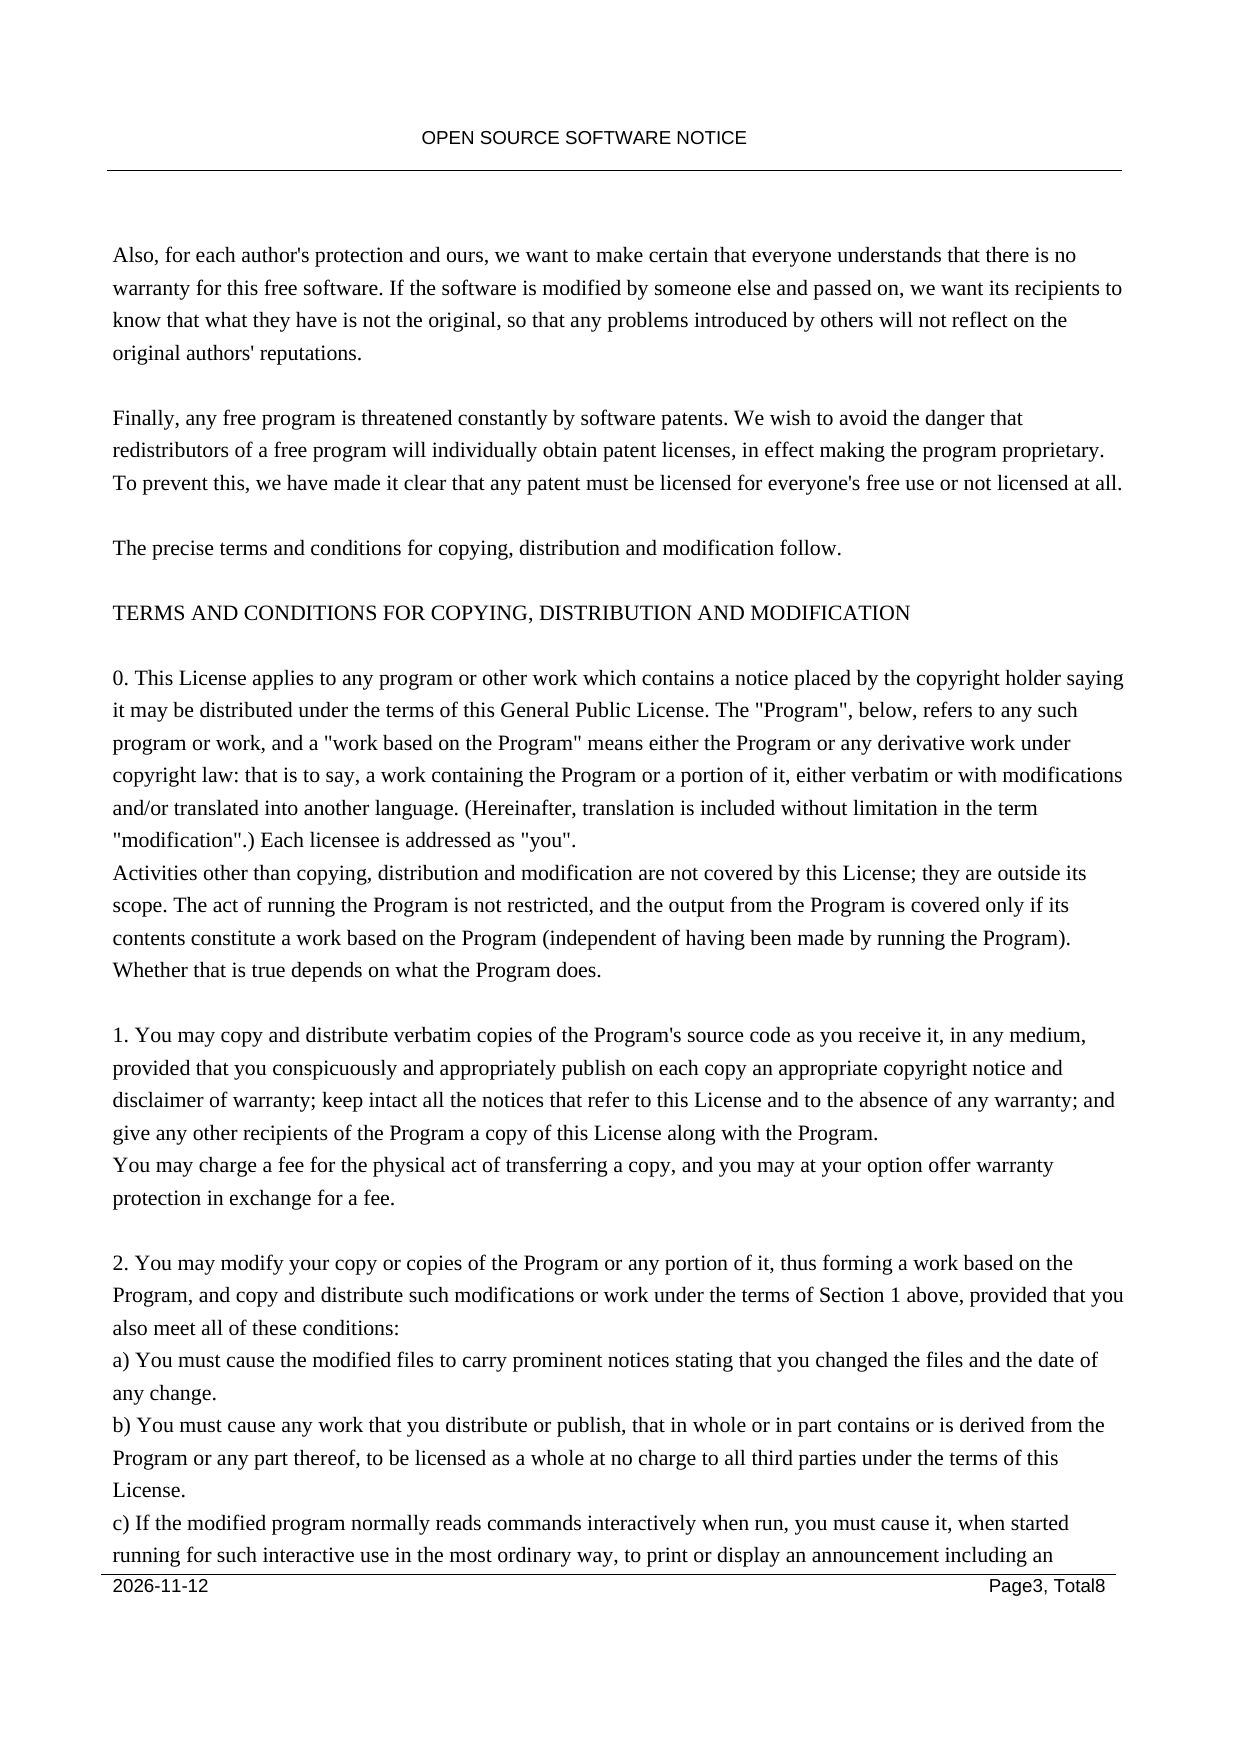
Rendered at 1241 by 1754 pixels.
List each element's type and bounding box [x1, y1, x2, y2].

text [112, 206, 1128, 1571]
